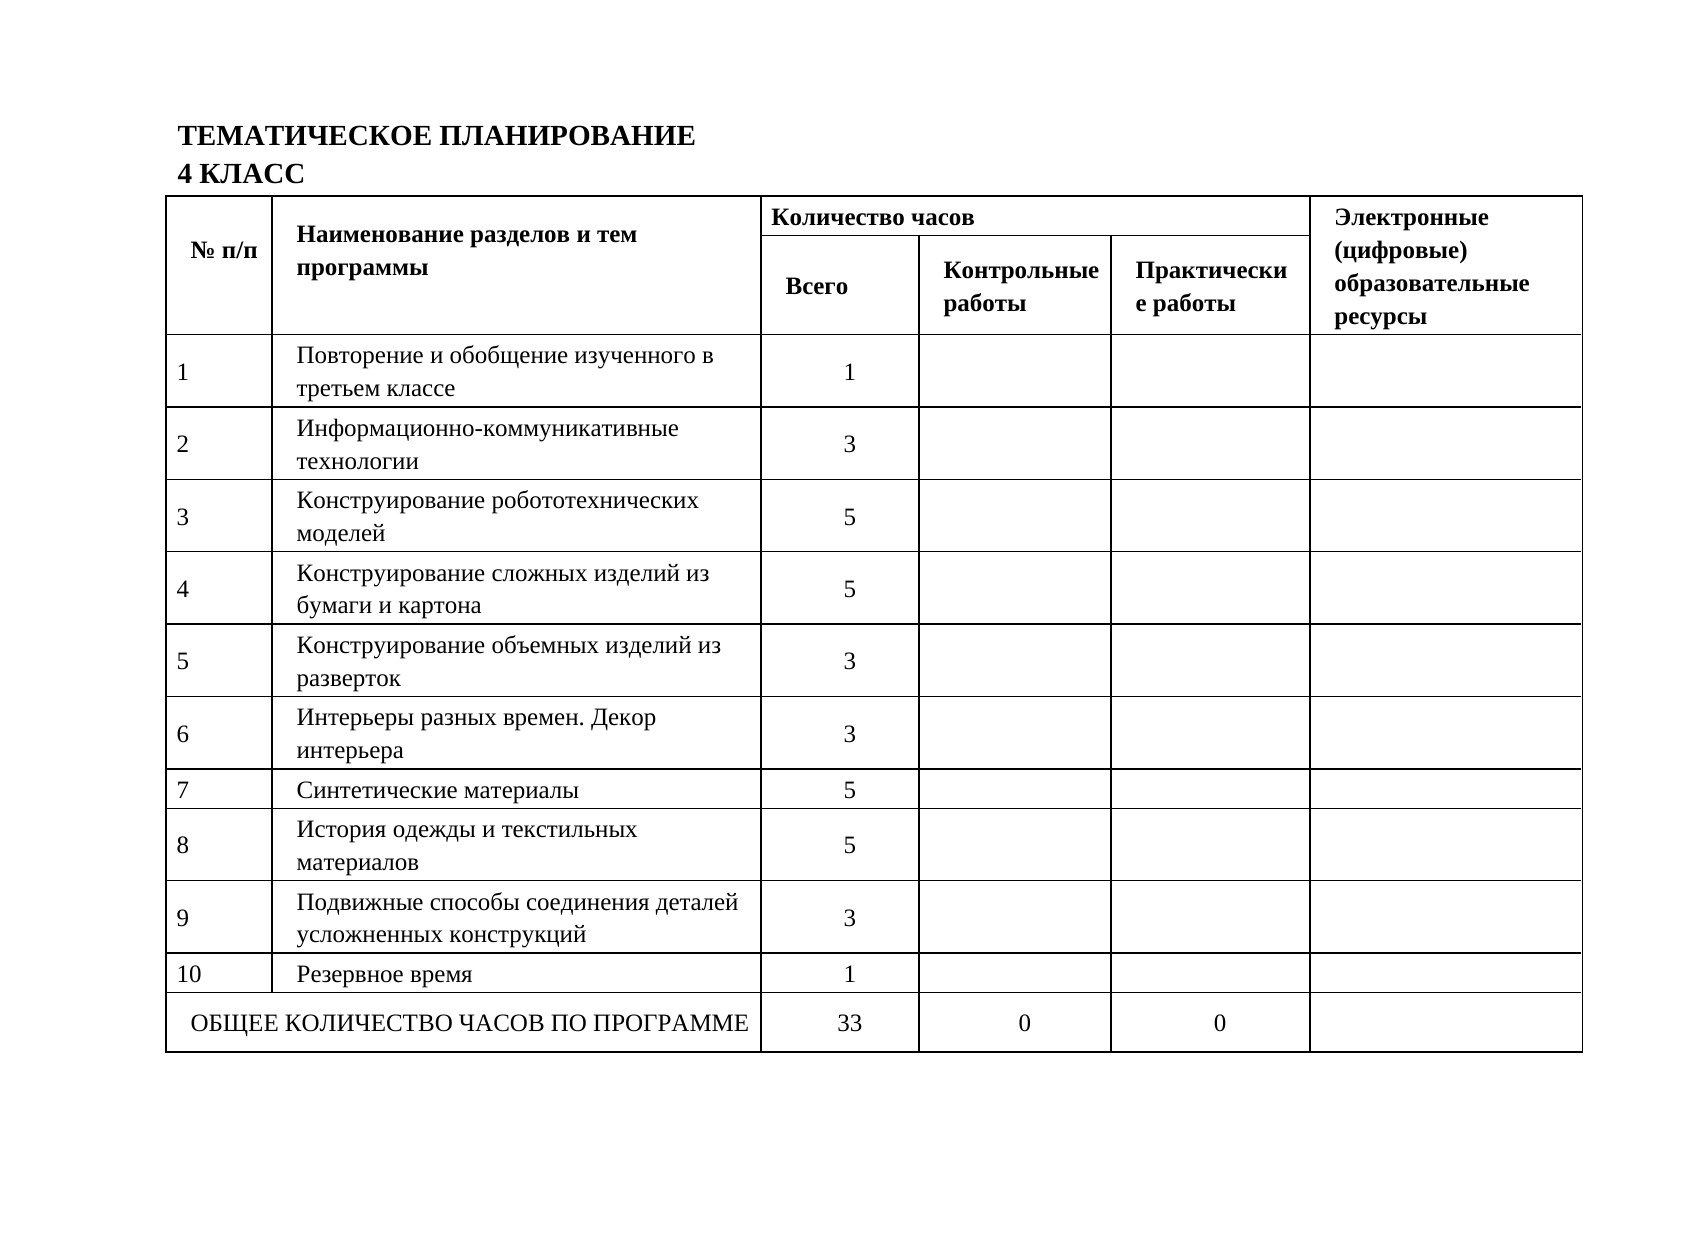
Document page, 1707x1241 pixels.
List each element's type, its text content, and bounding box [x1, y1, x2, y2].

table_cell [1311, 696, 1582, 768]
table_cell 0 [920, 993, 1110, 1051]
table_cell История одежды и текстильных материалов [273, 809, 760, 880]
table_cell Всего [762, 236, 918, 334]
table_cell Конструирование объемных изделий из разверток [273, 625, 760, 696]
table_cell [920, 881, 1110, 952]
table_cell [920, 408, 1110, 478]
table_cell 1 [167, 335, 271, 406]
table_cell [920, 625, 1110, 696]
table_cell 10 [167, 954, 271, 992]
table_cell 5 [762, 552, 918, 623]
table_cell 7 [167, 770, 271, 807]
table_header № п/п [167, 197, 271, 334]
table_cell 3 [762, 625, 918, 696]
table_cell Резервное время [273, 954, 760, 992]
table_cell [1112, 552, 1309, 623]
table_header Наименование разделов и тем программы [273, 197, 760, 334]
table_cell [1112, 881, 1309, 952]
text ТЕМАТИЧЕСКОЕ ПЛАНИРОВАНИЕ [177, 118, 1618, 152]
table_cell 3 [762, 408, 918, 478]
table_cell [1311, 880, 1582, 952]
table_cell [1112, 770, 1309, 807]
table_cell Конструирование сложных изделий из бумаги и картона [273, 552, 760, 623]
table_cell 0 [1112, 993, 1309, 1051]
table_cell [1311, 551, 1582, 623]
table_cell Информационно-коммуникативные технологии [273, 408, 760, 478]
table_cell [920, 809, 1110, 880]
table_cell [1112, 809, 1309, 880]
table_cell [1311, 623, 1582, 696]
table_cell [1311, 479, 1582, 551]
table_cell 8 [167, 809, 271, 880]
table_cell 5 [167, 625, 271, 696]
table_cell Интерьеры разных времен. Декор интерьера [273, 697, 760, 768]
table_cell [1112, 480, 1309, 551]
table_cell 5 [762, 770, 918, 807]
table_cell 4 [167, 552, 271, 623]
table_cell [1311, 992, 1582, 1051]
table_cell 1 [762, 954, 918, 992]
table_cell [1311, 808, 1582, 880]
table_cell [920, 480, 1110, 551]
table_cell [1311, 334, 1582, 406]
table_cell 33 [762, 993, 918, 1051]
table_cell 3 [762, 697, 918, 768]
table_cell [1311, 952, 1582, 992]
table_cell [1112, 697, 1309, 768]
table_header Количество часов [762, 197, 1309, 234]
table_header Электронные (цифровые) образовательные ресурсы [1311, 197, 1582, 334]
text 4 КЛАСС [177, 157, 1618, 190]
table_cell Конструирование робототехнических моделей [273, 480, 760, 551]
table_cell 9 [167, 881, 271, 952]
table_cell Повторение и обобщение изученного в третьем классе [273, 335, 760, 406]
table_cell Практические работы [1112, 236, 1309, 334]
table_cell [1311, 768, 1582, 807]
table_cell Подвижные способы соединения деталей усложненных конструкций [273, 881, 760, 952]
table_cell [920, 770, 1110, 807]
table_cell [920, 335, 1110, 406]
table_cell [1112, 954, 1309, 992]
table_cell 3 [762, 881, 918, 952]
table_cell 1 [762, 335, 918, 406]
table_cell Контрольные работы [920, 236, 1110, 334]
table_cell [920, 954, 1110, 992]
table_cell ОБЩЕЕ КОЛИЧЕСТВО ЧАСОВ ПО ПРОГРАММЕ [167, 993, 760, 1051]
table_cell [1112, 335, 1309, 406]
table_cell 5 [762, 809, 918, 880]
table_cell 2 [167, 408, 271, 478]
table_cell 3 [167, 480, 271, 551]
table_cell [920, 697, 1110, 768]
table_cell Синтетические материалы [273, 770, 760, 807]
table_cell [920, 552, 1110, 623]
table_cell [1311, 406, 1582, 478]
table_cell 6 [167, 697, 271, 768]
table_cell [1112, 408, 1309, 478]
table_cell [1112, 625, 1309, 696]
table_cell 5 [762, 480, 918, 551]
